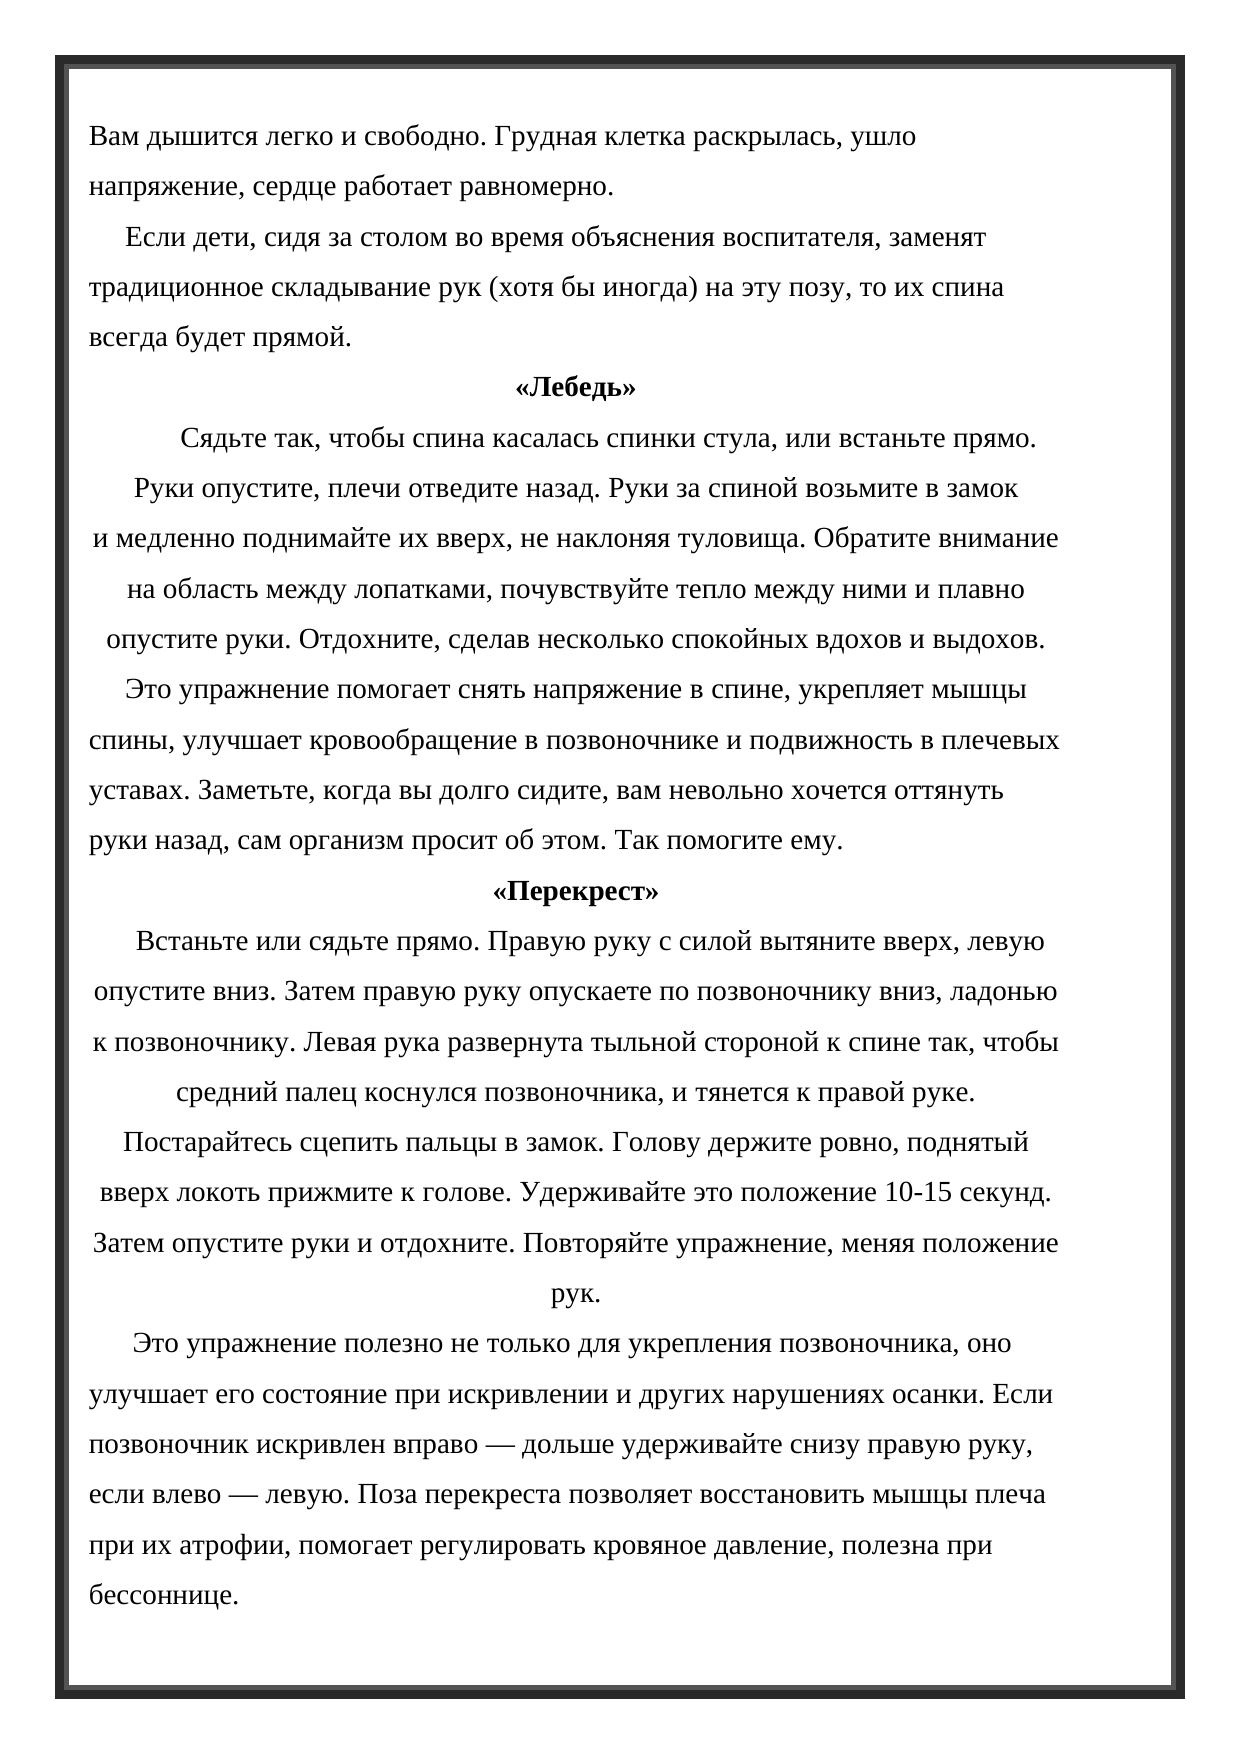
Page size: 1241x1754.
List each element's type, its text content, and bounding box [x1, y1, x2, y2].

text «Лебедь» Сядьте так, чтобы спина касалась спинки стула, или встаньте прямо. Руки опустите, плечи отведите назад. Руки за спиной возьмите в замок и медленно поднимайте их вверх, не наклоняя туловища. Обратите внимание на область между лопатками, почувствуйте тепло между ними и плавно опустите руки. Отдохните, сделав несколько спокойных вдохов и выдохов. [88, 369, 1063, 655]
text Это упражнение полезно не только для укрепления позвоночника, оно улучшает его состояние при искривлении и других нарушениях осанки. Если позвоночник искривлен вправо — дольше удерживайте снизу правую руку, если влево — левую. Поза перекреста позволяет восстановить мышцы плеча при их атрофии, помогает регулировать кровяное давление, полезна при бессоннице. [88, 1326, 1063, 1611]
text Это упражнение помогает снять напряжение в спине, укрепляет мышцы спины, улучшает кровообращение в позвоночнике и подвижность в плечевых уставах. Заметьте, когда вы долго сидите, вам невольно хочется оттянуть руки назад, сам организм просит об этом. Так помогите ему. [88, 671, 1063, 856]
text «Перекрест» Встаньте или сядьте прямо. Правую руку с силой вытяните вверх, левую опустите вниз. Затем правую руку опускаете по позвоночнику вниз, ладонью к позвоночнику. Левая рука развернута тыльной стороной к спине так, чтобы средний палец коснулся позвоночника, и тянется к правой руке. Постарайтесь сцепить пальцы в замок. Голову держите ровно, поднятый вверх локоть прижмите к голове. Удерживайте это положение 10-15 секунд. Затем опустите руки и отдохните. Повторяйте упражнение, меняя положение рук. [88, 873, 1063, 1309]
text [88, 118, 1063, 202]
text Если дети, сидя за столом во время объяснения воспитателя, заменят традиционное складывание рук (хотя бы иногда) на эту позу, то их спина всегда будет прямой. [88, 219, 1063, 353]
